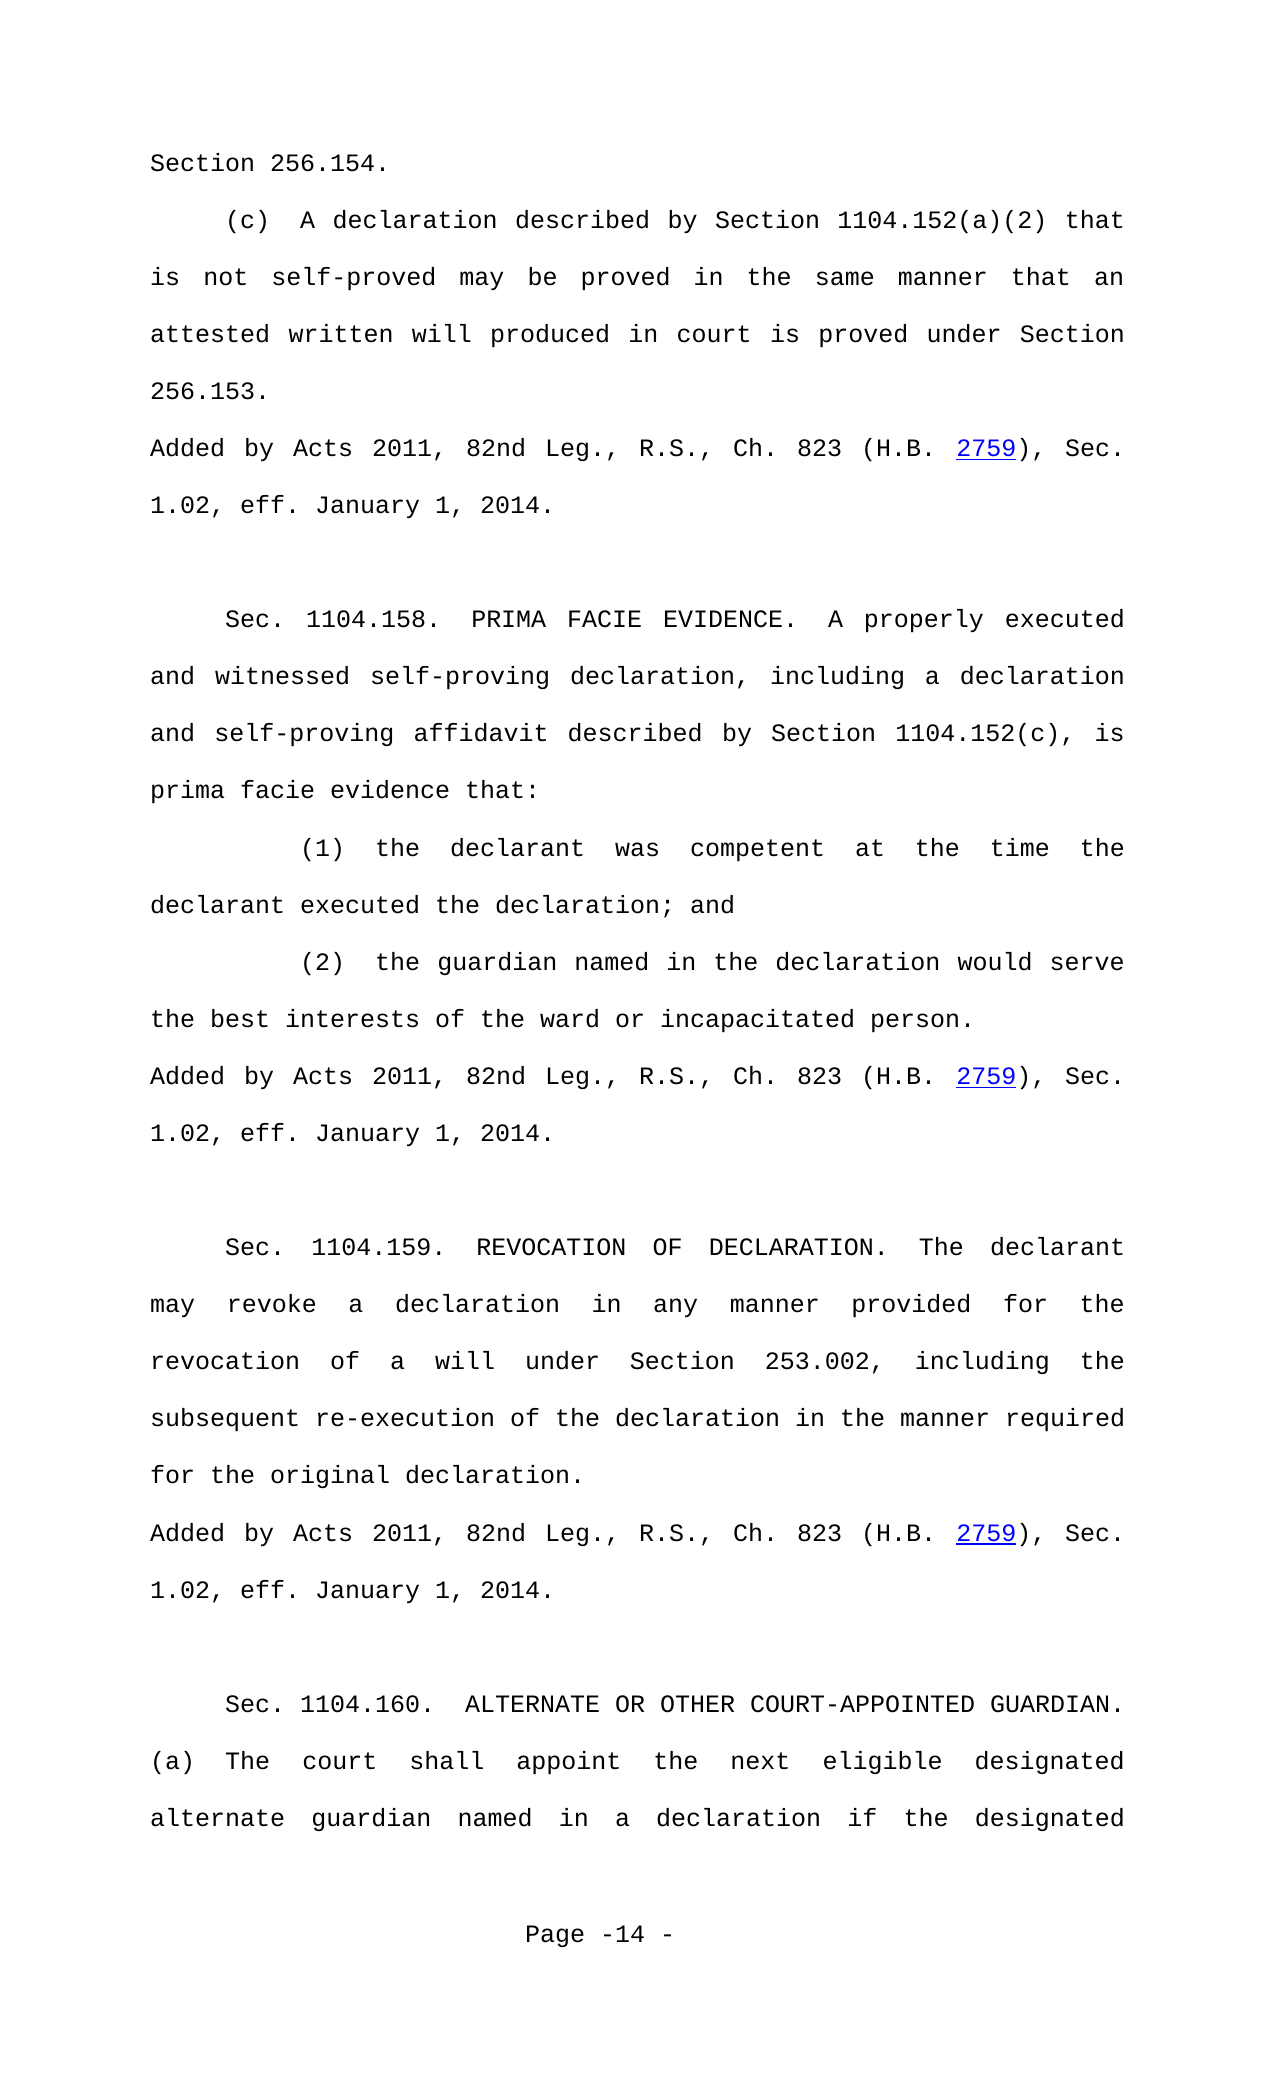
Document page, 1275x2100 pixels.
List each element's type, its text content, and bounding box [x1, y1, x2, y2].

text Sec. 1104.159. REVOCATION OF DECLARATION. The declarant may revoke a declaration in any manner provided for the revocation of a will under Section 253.002, including the subsequent re-execution of the declaration in the manner required for the original declaration. [150, 1234, 1125, 1491]
text Added by Acts 2011, 82nd Leg., R.S., Ch. 823 (H.B. 2759), Sec. 1.02, eff. January 1, 2014. [150, 1520, 1125, 1606]
text Added by Acts 2011, 82nd Leg., R.S., Ch. 823 (H.B. 2759), Sec. 1.02, eff. January 1, 2014. [150, 435, 1125, 521]
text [150, 1691, 1125, 1834]
text (c) A declaration described by Section 1104.152(a)(2) that is not self-proved may be proved in the same manner that an attested written will produced in court is proved under Section 256.153. [150, 207, 1125, 407]
text (1) the declarant was competent at the time the declarant executed the declaration; and [150, 835, 1125, 921]
text Sec. 1104.158. PRIMA FACIE EVIDENCE. A properly executed and witnessed self-proving declaration, including a declaration and self-proving affidavit described by Section 1104.152(c), is prima facie evidence that: [150, 607, 1125, 806]
text (2) the guardian named in the declaration would serve the best interests of the ward or incapacitated person. [150, 949, 1125, 1035]
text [150, 150, 1125, 178]
text Added by Acts 2011, 82nd Leg., R.S., Ch. 823 (H.B. 2759), Sec. 1.02, eff. January 1, 2014. [150, 1063, 1125, 1149]
